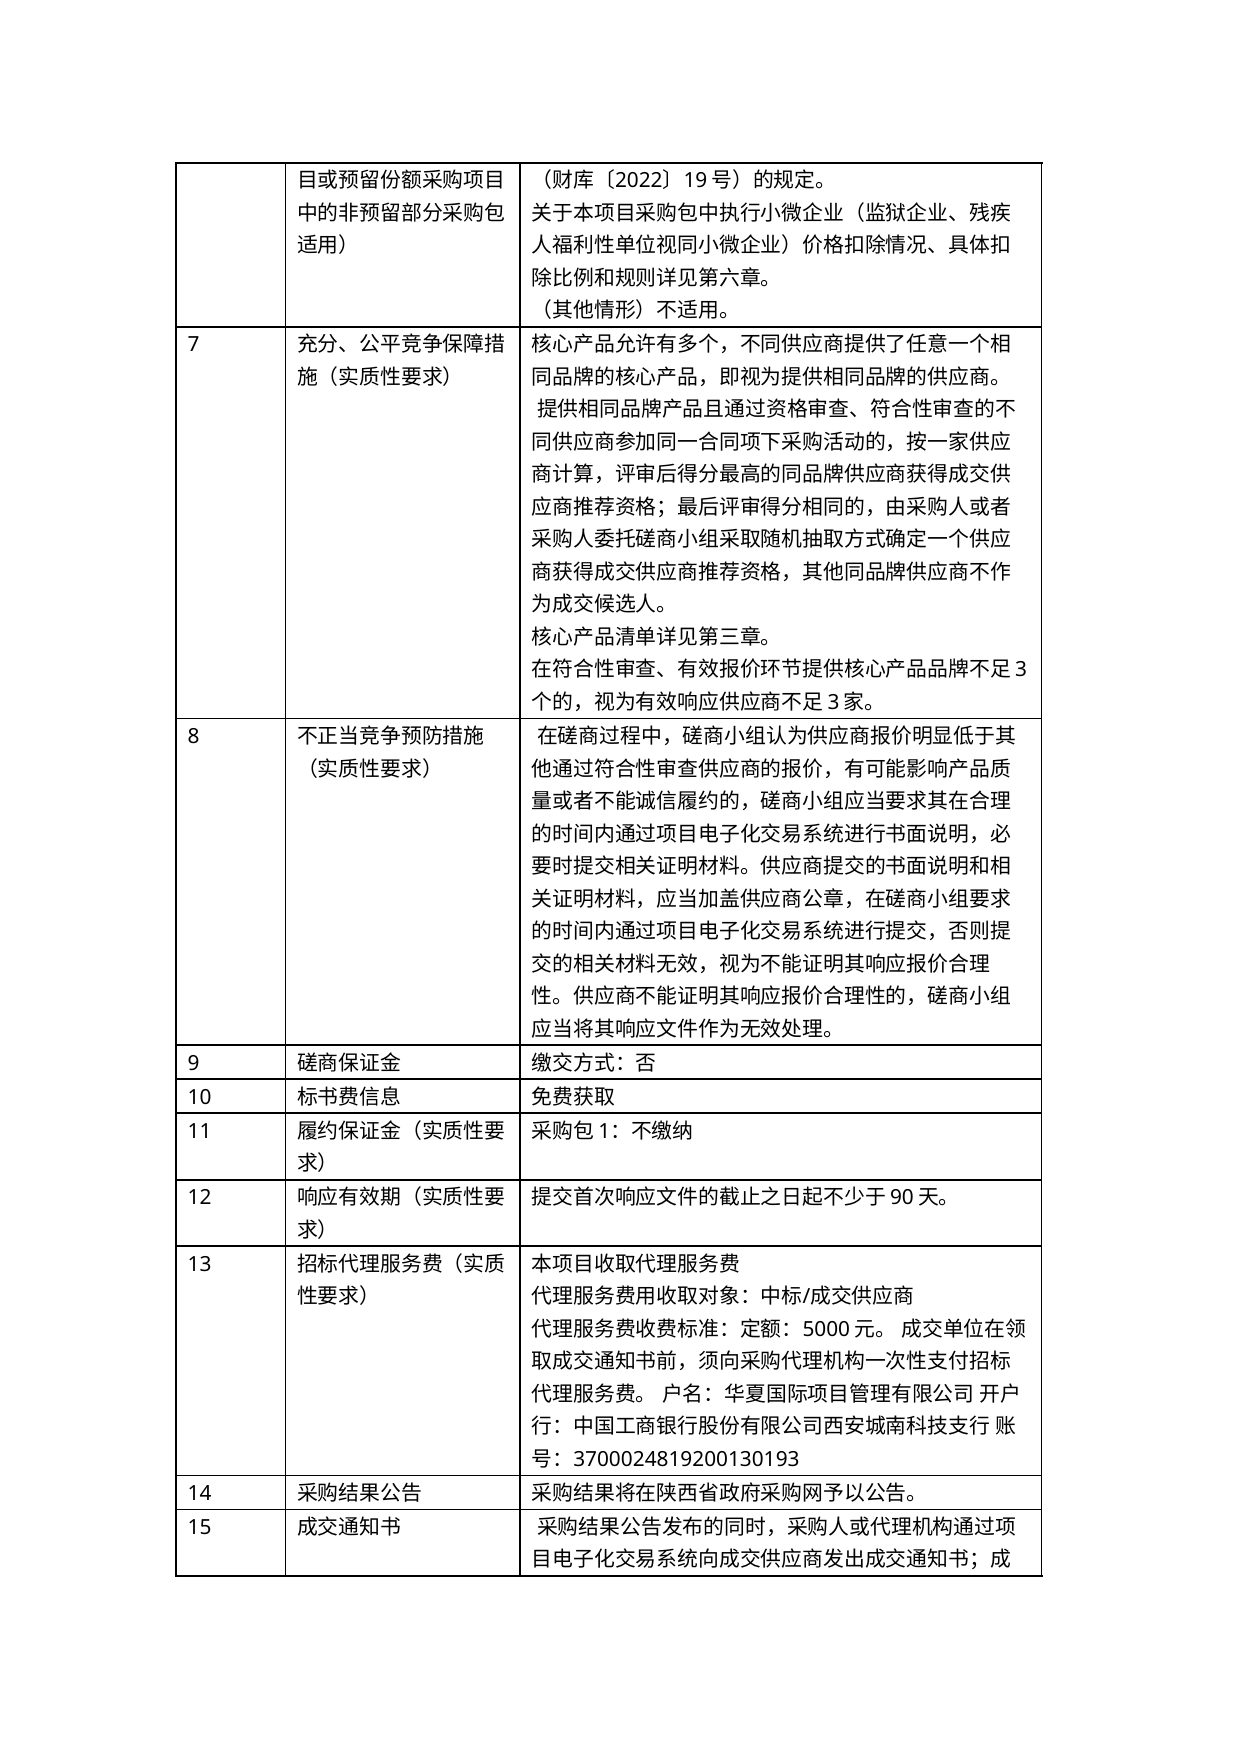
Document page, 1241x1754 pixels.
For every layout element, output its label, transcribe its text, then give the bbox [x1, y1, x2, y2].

table_cell 响应有效期（实质性要求） [286, 1181, 519, 1245]
table_cell 12 [177, 1181, 285, 1245]
table_cell 磋商保证金 [286, 1046, 519, 1078]
table_cell 采购包1：不缴纳 [521, 1114, 1041, 1179]
table_cell 提交首次响应文件的截止之日起不少于90天。 [521, 1181, 1041, 1245]
table_cell 在磋商过程中，磋商小组认为供应商报价明显低于其他通过符合性审查供应商的报价，有可能影响产品质量或者不能诚信履约的，磋商小组应当要求其在合理的时间内通过项目电子化交易系统进行书面说明，必要时提交相关证明材料。供应商提交的书面说明和相关证明材料，应当加盖供应商公章，在磋商小组要求的时间内通过项目电子化交易系统进行提交，否则提交的相关材料无效，视为不能证明其响应报价合理性。供应商不能证明其响应报价合理性的，磋商小组应当将其响应文件作为无效处理。 [521, 719, 1041, 1044]
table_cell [286, 164, 519, 326]
table_cell 15 [177, 1510, 285, 1575]
table_cell 11 [177, 1114, 285, 1179]
table_cell 免费获取 [521, 1080, 1041, 1112]
table_cell 13 [177, 1247, 285, 1474]
table_cell 采购结果将在陕西省政府采购网予以公告。 [521, 1476, 1041, 1508]
table_cell 7 [177, 328, 285, 718]
table_cell 采购结果公告 [286, 1476, 519, 1508]
table_cell 履约保证金（实质性要求） [286, 1114, 519, 1179]
table_cell 8 [177, 719, 285, 1044]
table_cell 标书费信息 [286, 1080, 519, 1112]
table_cell 成交通知书 [286, 1510, 519, 1575]
table_cell 本项目收取代理服务费 代理服务费用收取对象：中标/成交供应商 代理服务费收费标准：定额：5000元。 成交单位在领取成交通知书前，须向采购代理机构一次性支付招标代理服务费。 户名：华夏国际项目管理有限公司 开户行：中国工商银行股份有限公司西安城南科技支行 账号：3700024819200130193 [521, 1247, 1041, 1474]
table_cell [521, 1510, 1041, 1575]
table_cell 核心产品允许有多个，不同供应商提供了任意一个相同品牌的核心产品，即视为提供相同品牌的供应商。 提供相同品牌产品且通过资格审查、符合性审查的不同供应商参加同一合同项下采购活动的，按一家供应商计算，评审后得分最高的同品牌供应商获得成交供应商推荐资格；最后评审得分相同的，由采购人或者采购人委托磋商小组采取随机抽取方式确定一个供应商获得成交供应商推荐资格，其他同品牌供应商不作为成交候选人。 核心产品清单详见第三章。 在符合性审查、有效报价环节提供核心产品品牌不足3个的，视为有效响应供应商不足3家。 [521, 328, 1041, 718]
table_cell 缴交方式：否 [521, 1046, 1041, 1078]
table_cell 充分、公平竞争保障措施（实质性要求） [286, 328, 519, 718]
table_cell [521, 164, 1041, 326]
table_cell 招标代理服务费（实质性要求） [286, 1247, 519, 1474]
table_cell 10 [177, 1080, 285, 1112]
table_cell 不正当竞争预防措施（实质性要求） [286, 719, 519, 1044]
table_cell 6 [177, 164, 285, 326]
table_cell 9 [177, 1046, 285, 1078]
table_cell 14 [177, 1476, 285, 1508]
